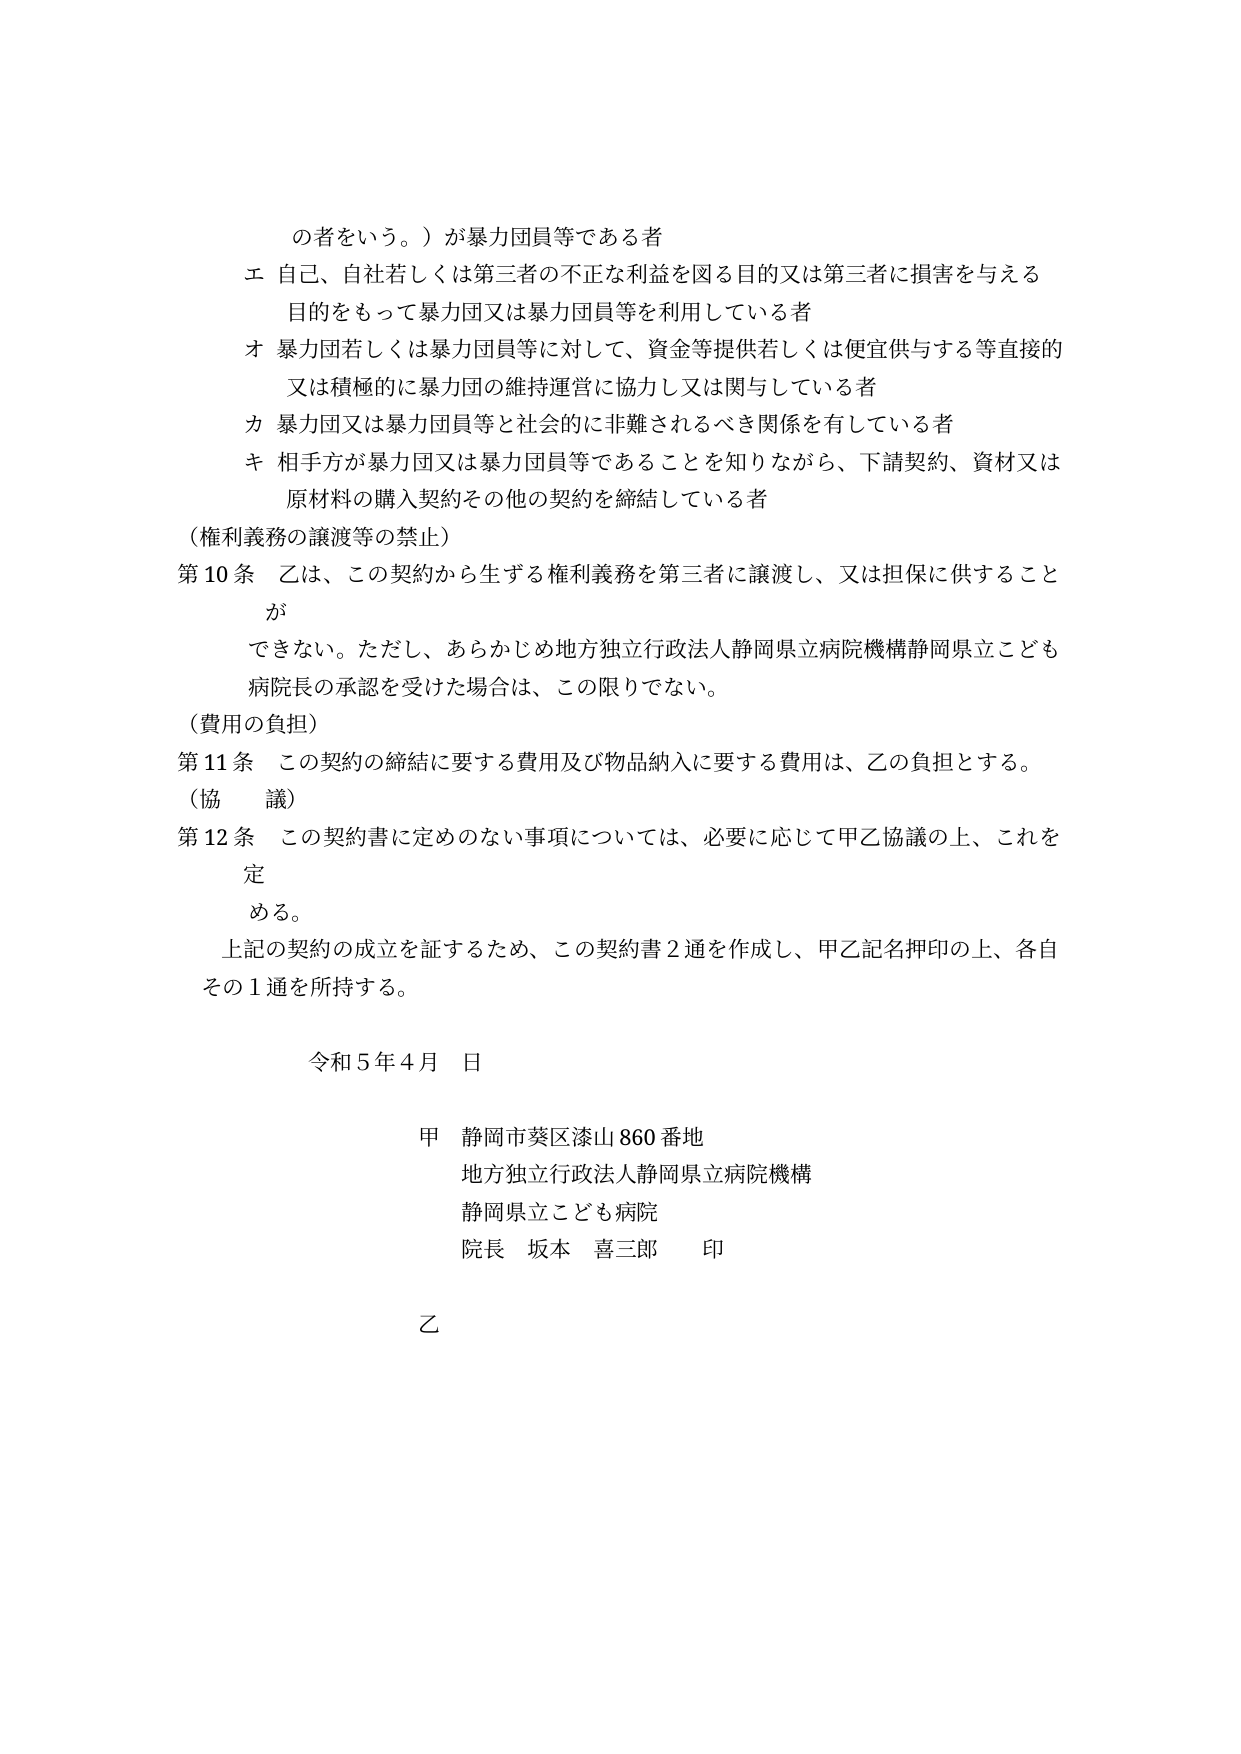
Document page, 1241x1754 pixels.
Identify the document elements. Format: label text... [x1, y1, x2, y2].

text 令和５年４月 日 [177, 1042, 1063, 1079]
text 第11条 この契約の締結に要する費用及び物品納入に要する費用は、乙の負担とする。 [177, 742, 1063, 779]
text キ 相手方が暴力団又は暴力団員等であることを知りながら、下請契約、資材又は原材料の購入契約その他の契約を締結している者 [243, 442, 1063, 517]
text 病院長の承認を受けた場合は、この限りでない。 [248, 667, 1063, 704]
text できない。ただし、あらかじめ地方独立行政法人静岡県立病院機構静岡県立こども [248, 629, 1063, 667]
text 目的をもって暴力団又は暴力団員等を利用している者 [177, 292, 1063, 329]
text （権利義務の譲渡等の禁止） [177, 517, 1063, 554]
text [177, 217, 1063, 254]
text 第10条 乙は、この契約から生ずる権利義務を第三者に譲渡し、又は担保に供することが [177, 554, 1063, 629]
text 乙 [177, 1304, 1063, 1342]
text 静岡県立こども病院 [177, 1192, 1063, 1229]
text その１通を所持する。 [201, 967, 1063, 1004]
text 第12条 この契約書に定めのない事項については、必要に応じて甲乙協議の上、これを定 [177, 817, 1063, 892]
text 地方独立行政法人静岡県立病院機構 [177, 1154, 1063, 1192]
text 上記の契約の成立を証するため、この契約書２通を作成し、甲乙記名押印の上、各自 [177, 929, 1063, 967]
text 院長 坂本 喜三郎 印 [177, 1229, 1063, 1267]
text （費用の負担） [177, 704, 1063, 742]
text 甲 静岡市葵区漆山860番地 [177, 1117, 1063, 1154]
text める。 [248, 892, 1063, 929]
text （協 議） [177, 779, 1063, 817]
text オ 暴力団若しくは暴力団員等に対して、資金等提供若しくは便宜供与する等直接的又は積極的に暴力団の維持運営に協力し又は関与している者 [243, 329, 1063, 404]
text エ 自己、自社若しくは第三者の不正な利益を図る目的又は第三者に損害を与える [177, 254, 1063, 292]
text カ 暴力団又は暴力団員等と社会的に非難されるべき関係を有している者 [177, 404, 1063, 442]
